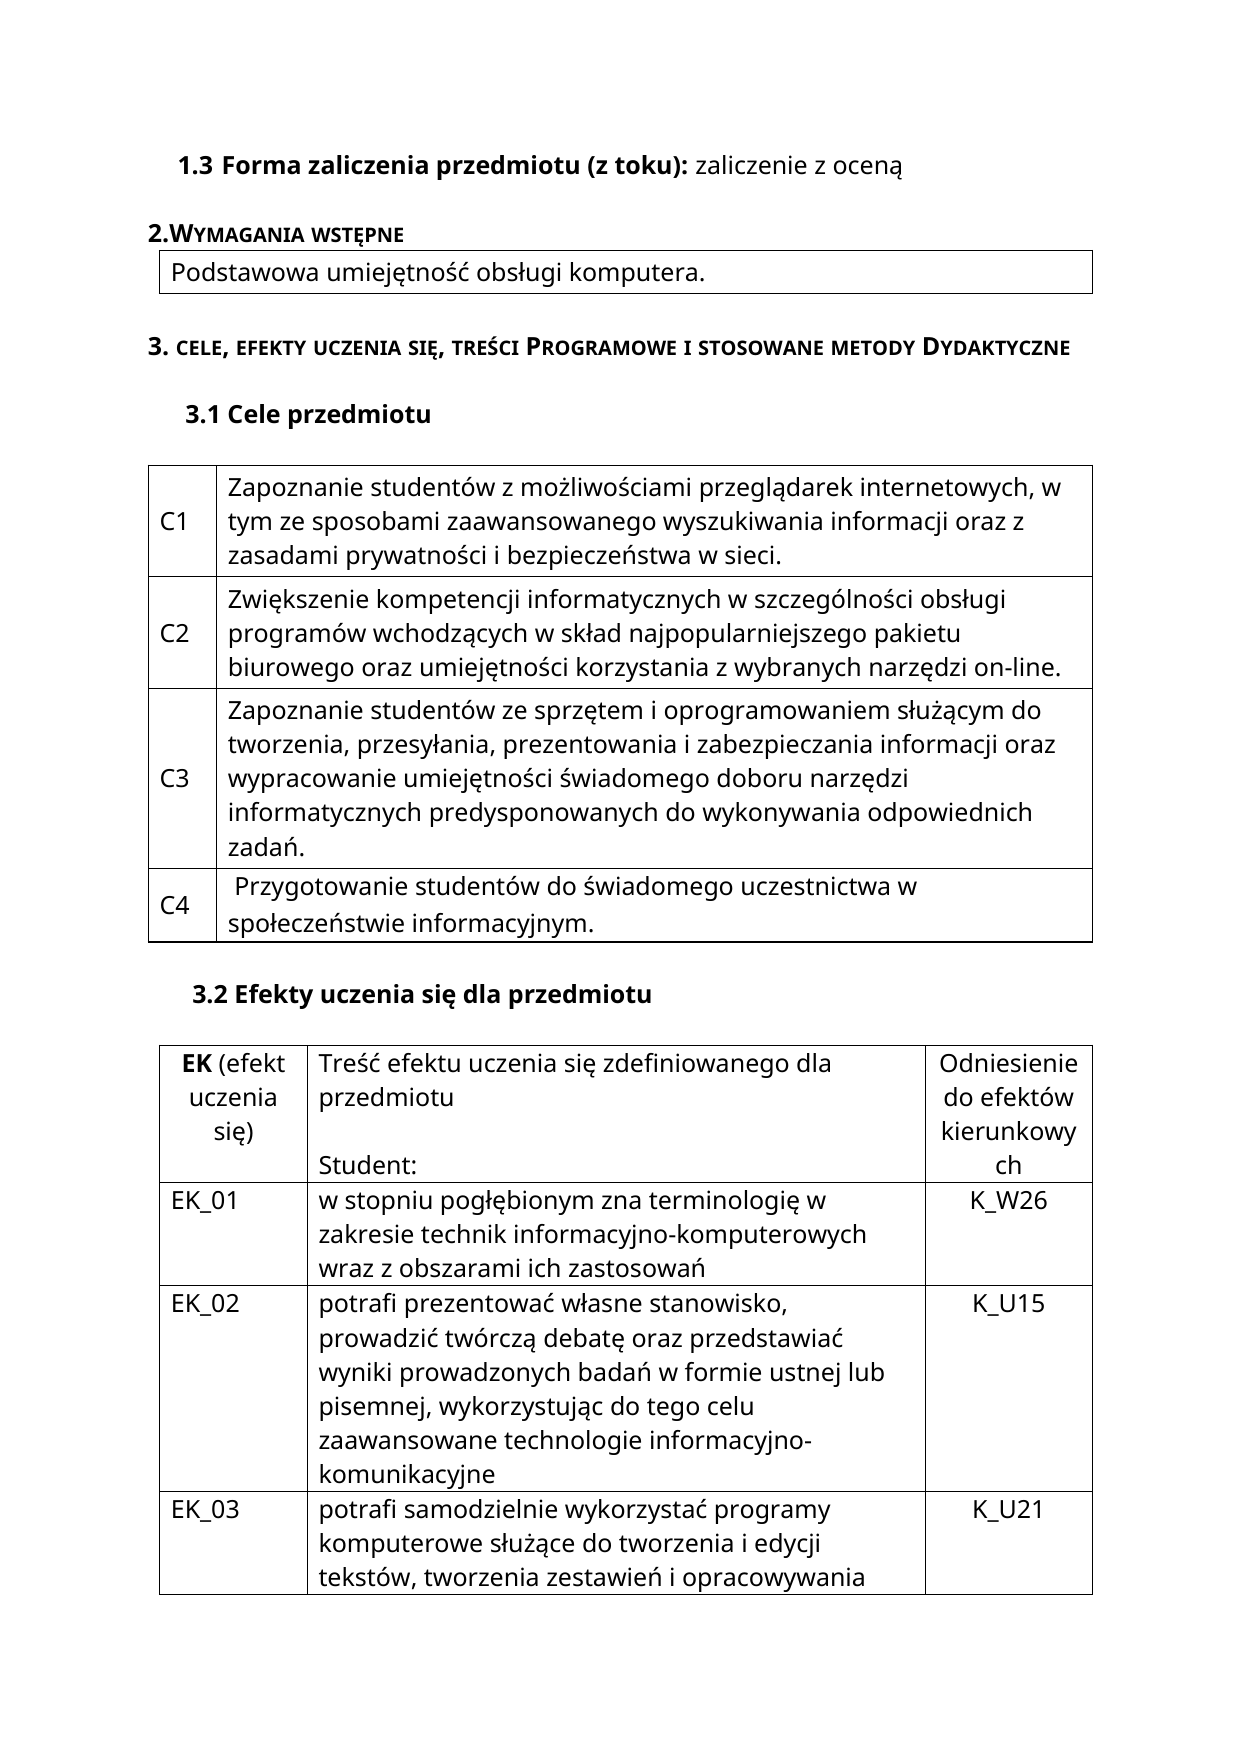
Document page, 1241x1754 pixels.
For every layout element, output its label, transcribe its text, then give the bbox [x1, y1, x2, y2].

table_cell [308, 1492, 925, 1594]
table_cell Zwiększenie kompetencji informatycznych w szczególności obsługi programów wchodzących w skład najpopularniejszego pakietu biurowego oraz umiejętności korzystania z wybranych narzędzi on-line. [217, 577, 1092, 688]
text 3.1 Cele przedmiotu [185, 396, 1093, 431]
table_header Treść efektu uczenia się zdefiniowanego dla przedmiotu Student: [308, 1046, 925, 1182]
text 3. cele, efekty uczenia się, treści Programowe i stosowane metody Dydaktyczne [148, 328, 1093, 362]
table_header Odniesienie do efektów kierunkowych [926, 1046, 1092, 1182]
table_header Zapoznanie studentów z możliwościami przeglądarek internetowych, w tym ze sposobami zaawansowanego wyszukiwania informacji oraz z zasadami prywatności i bezpieczeństwa w sieci. [217, 466, 1092, 576]
text 1.3 Forma zaliczenia przedmiotu (z toku): zaliczenie z oceną [177, 148, 1093, 182]
table_header EK (efekt uczenia się) [160, 1046, 307, 1182]
table_cell Zapoznanie studentów ze sprzętem i oprogramowaniem służącym do tworzenia, przesyłania, prezentowania i zabezpieczania informacji oraz wypracowanie umiejętności świadomego doboru narzędzi informatycznych predysponowanych do wykonywania odpowiednich zadań. [217, 689, 1092, 867]
text 3.2 Efekty uczenia się dla przedmiotu [192, 976, 1093, 1011]
table_cell C4 [149, 869, 216, 941]
table_cell EK_03 [160, 1492, 307, 1594]
table_cell K_U21 [926, 1492, 1092, 1594]
table_cell K_W26 [926, 1183, 1092, 1285]
table_cell EK_01 [160, 1183, 307, 1285]
text 2.Wymagania wstępne [148, 216, 1093, 250]
table_cell w stopniu pogłębionym zna terminologię w zakresie technik informacyjno-komputerowych wraz z obszarami ich zastosowań [308, 1183, 925, 1285]
table_cell potrafi prezentować własne stanowisko, prowadzić twórczą debatę oraz przedstawiać wyniki prowadzonych badań w formie ustnej lub pisemnej, wykorzystując do tego celu zaawansowane technologie informacyjno-komunikacyjne [308, 1286, 925, 1491]
table_header C1 [149, 466, 216, 576]
table_cell C2 [149, 577, 216, 688]
table_header Podstawowa umiejętność obsługi komputera. [160, 251, 1092, 293]
table_cell Przygotowanie studentów do świadomego uczestnictwa w społeczeństwie informacyjnym. [217, 869, 1092, 941]
table_cell C3 [149, 689, 216, 867]
table_cell EK_02 [160, 1286, 307, 1491]
table_cell K_U15 [926, 1286, 1092, 1491]
